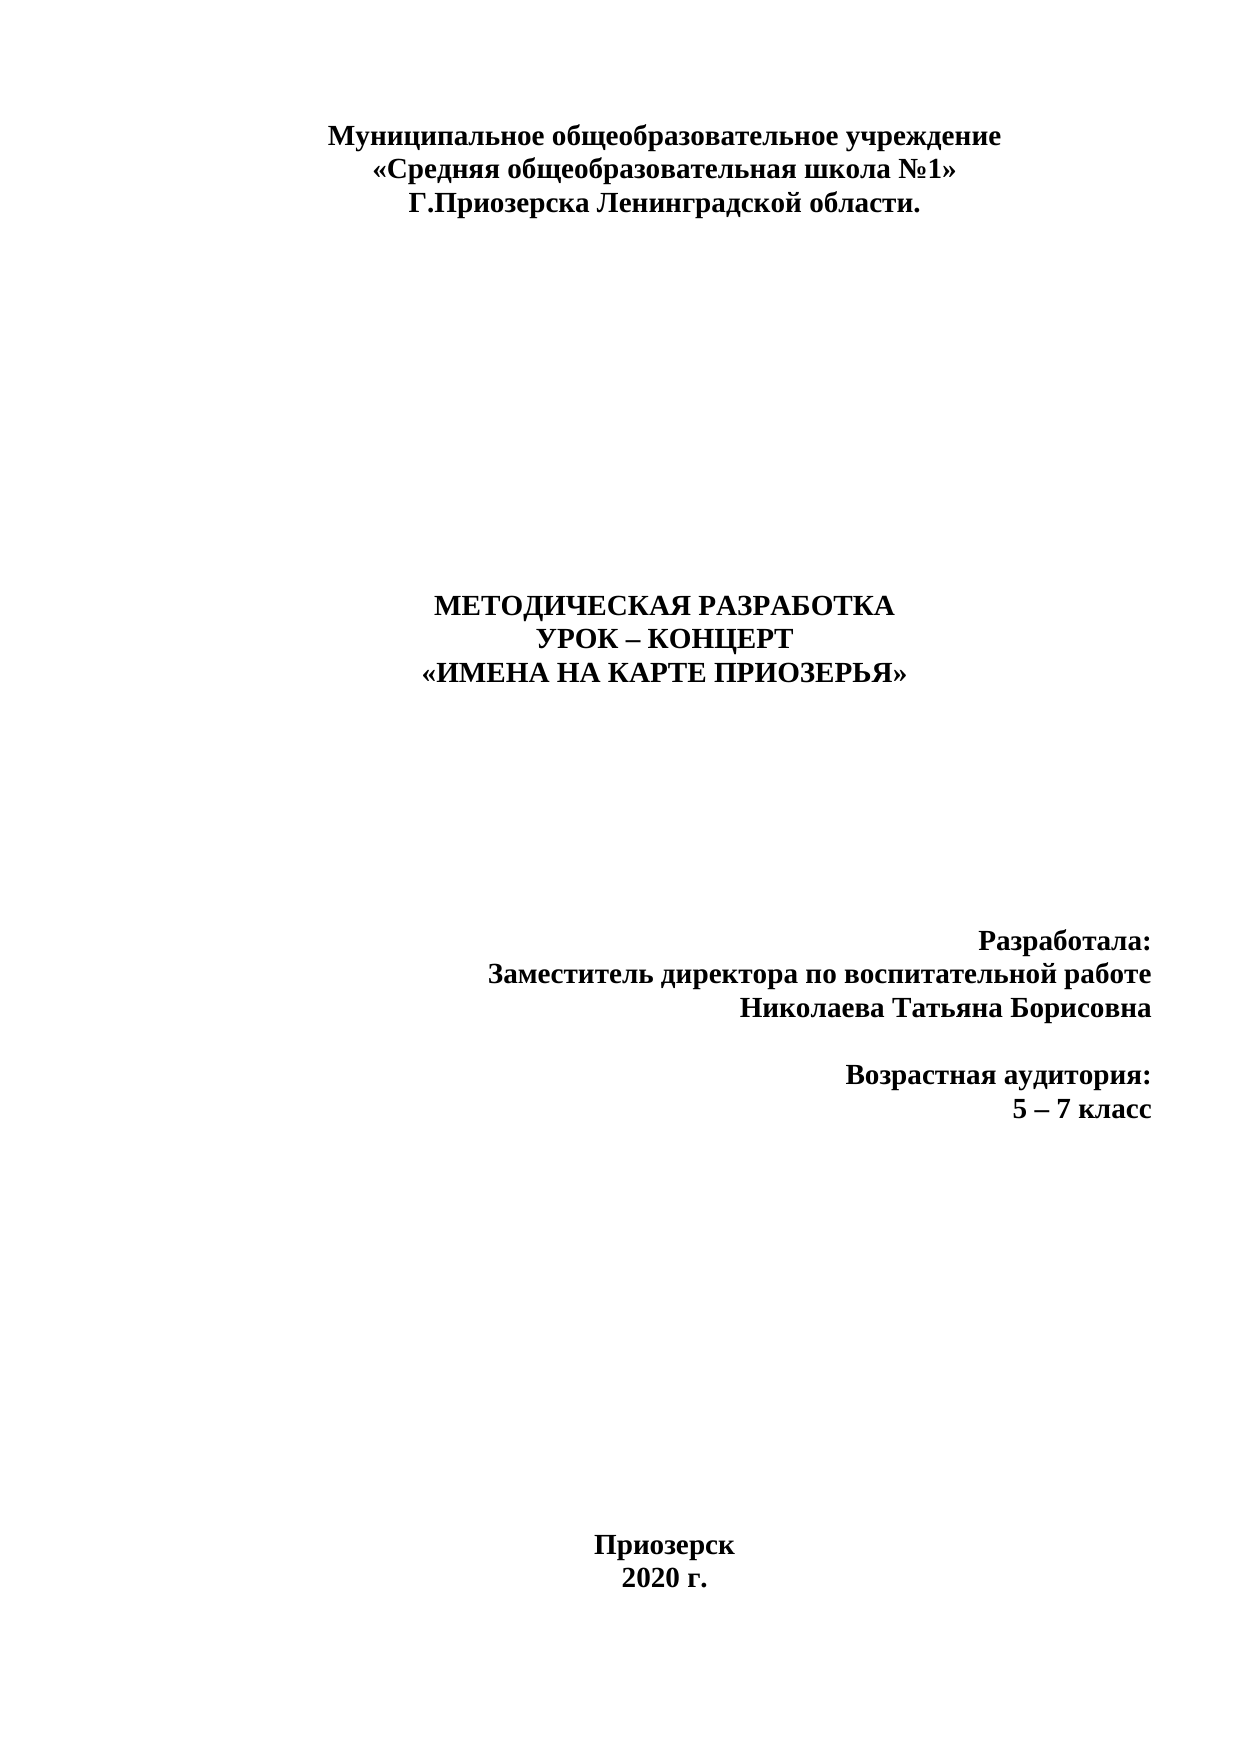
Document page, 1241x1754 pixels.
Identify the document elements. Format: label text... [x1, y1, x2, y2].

text Заместитель директора по воспитательной работе [177, 957, 1152, 990]
text Возрастная аудитория: [177, 1057, 1152, 1091]
text «ИМЕНА НА КАРТЕ ПРИОЗЕРЬЯ» [177, 655, 1152, 688]
text Муниципальное общеобразовательное учреждение [177, 118, 1152, 152]
text 2020 г. [177, 1560, 1152, 1594]
text Приозерск [177, 1527, 1152, 1560]
text Николаева Татьяна Борисовна [177, 990, 1152, 1024]
text 5 – 7 класс [177, 1091, 1152, 1124]
text УРОК – КОНЦЕРТ [177, 621, 1152, 655]
text МЕТОДИЧЕСКАЯ РАЗРАБОТКА [177, 588, 1152, 621]
text «Средняя общеобразовательная школа №1» [177, 152, 1152, 185]
text Разработала: [177, 923, 1152, 957]
text Г.Приозерска Ленинградской области. [177, 185, 1152, 219]
